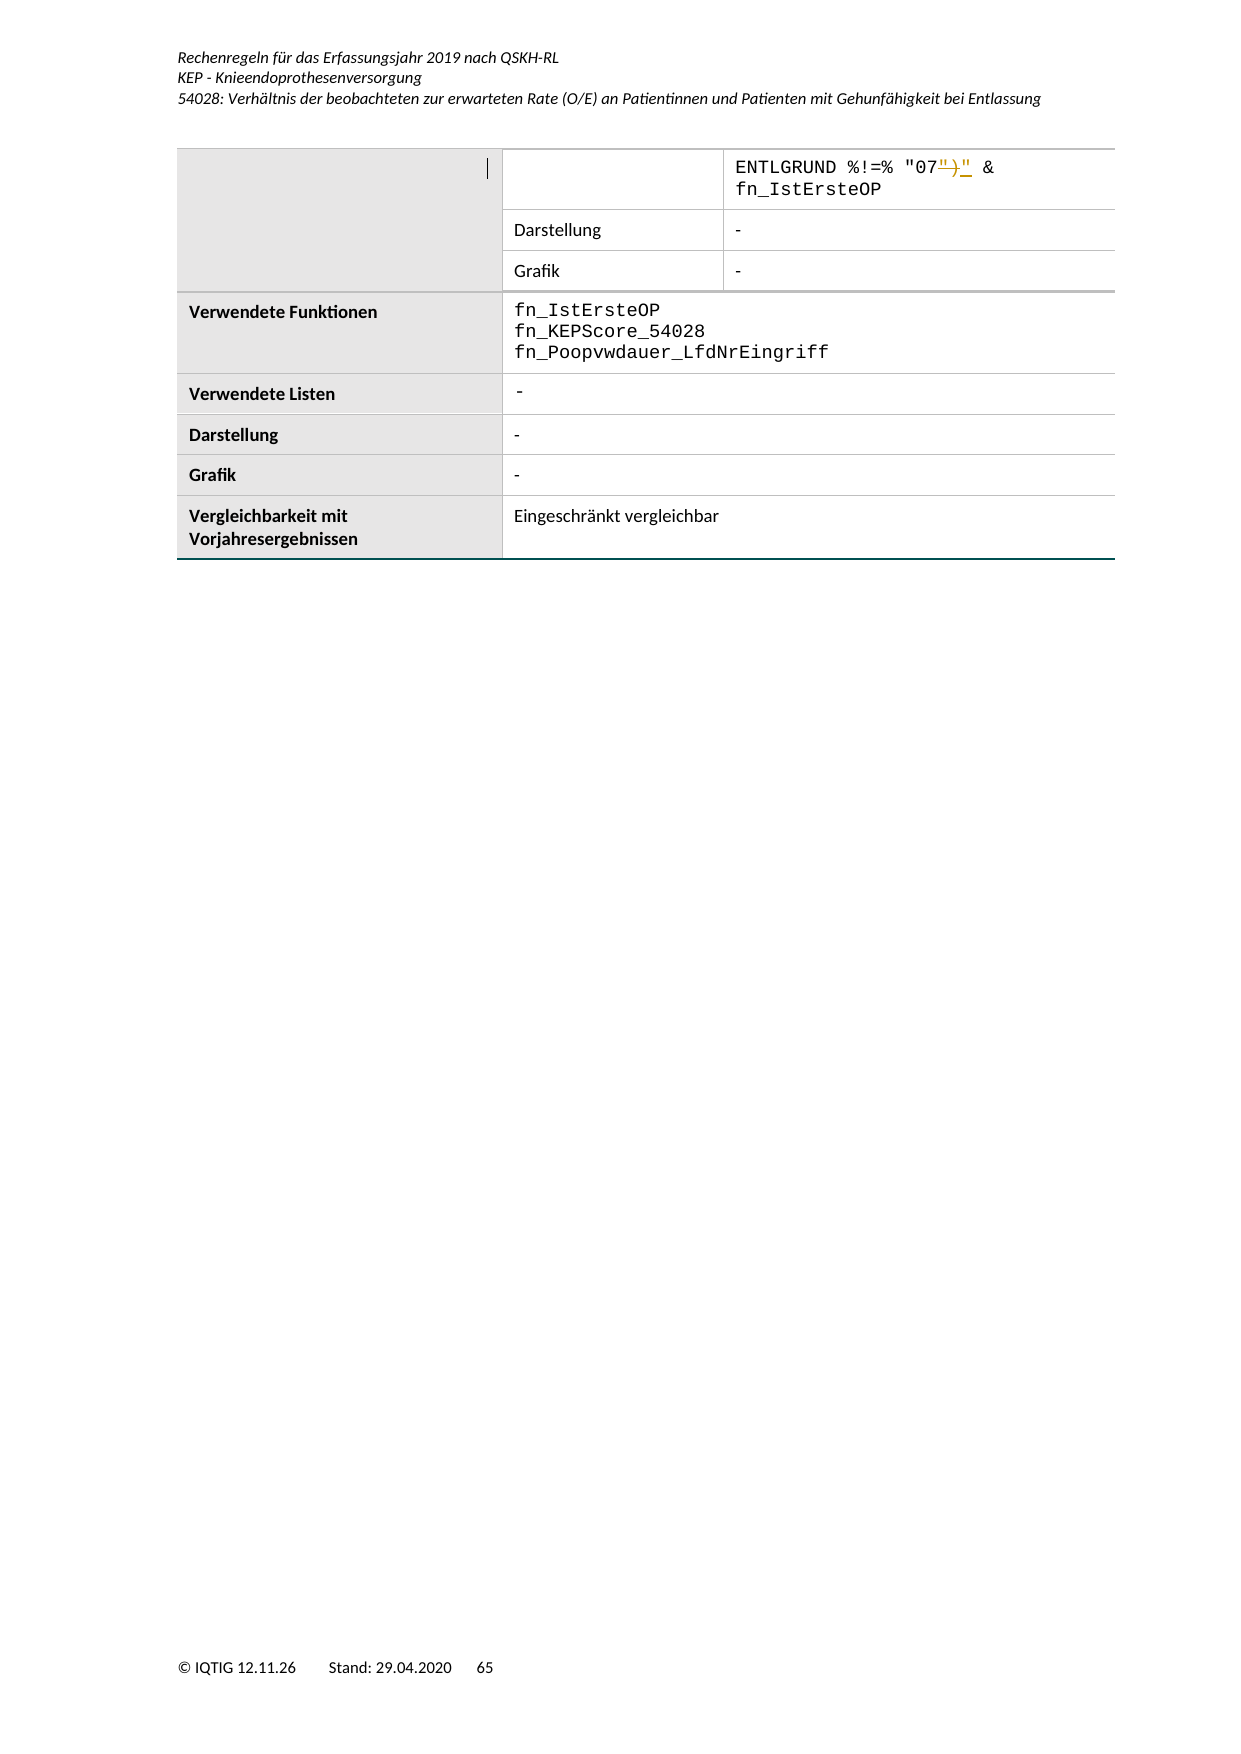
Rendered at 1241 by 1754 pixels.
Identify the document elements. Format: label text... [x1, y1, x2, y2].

table_cell - [503, 455, 1115, 495]
table_cell Verwendete Listen [177, 374, 502, 413]
table_cell [724, 210, 1115, 250]
table_cell [503, 210, 723, 250]
table_cell Grafik [177, 455, 502, 495]
table_cell [503, 251, 723, 290]
table_cell Darstellung [177, 415, 502, 454]
table_cell fn_IstErsteOP fn_KEPScore_54028 fn_Poopvwdauer_LfdNrEingriff [503, 293, 1115, 373]
table_cell Vergleichbarkeit mit Vorjahresergebnissen [177, 496, 502, 558]
table_cell - [503, 374, 1115, 413]
table_cell [177, 149, 502, 291]
table_cell - [503, 415, 1115, 454]
table_cell [724, 251, 1115, 290]
table_cell Eingeschränkt vergleichbar [503, 496, 1115, 558]
table_cell Verwendete Funktionen [177, 293, 502, 373]
table_cell [724, 150, 1115, 209]
table_cell [503, 150, 723, 209]
